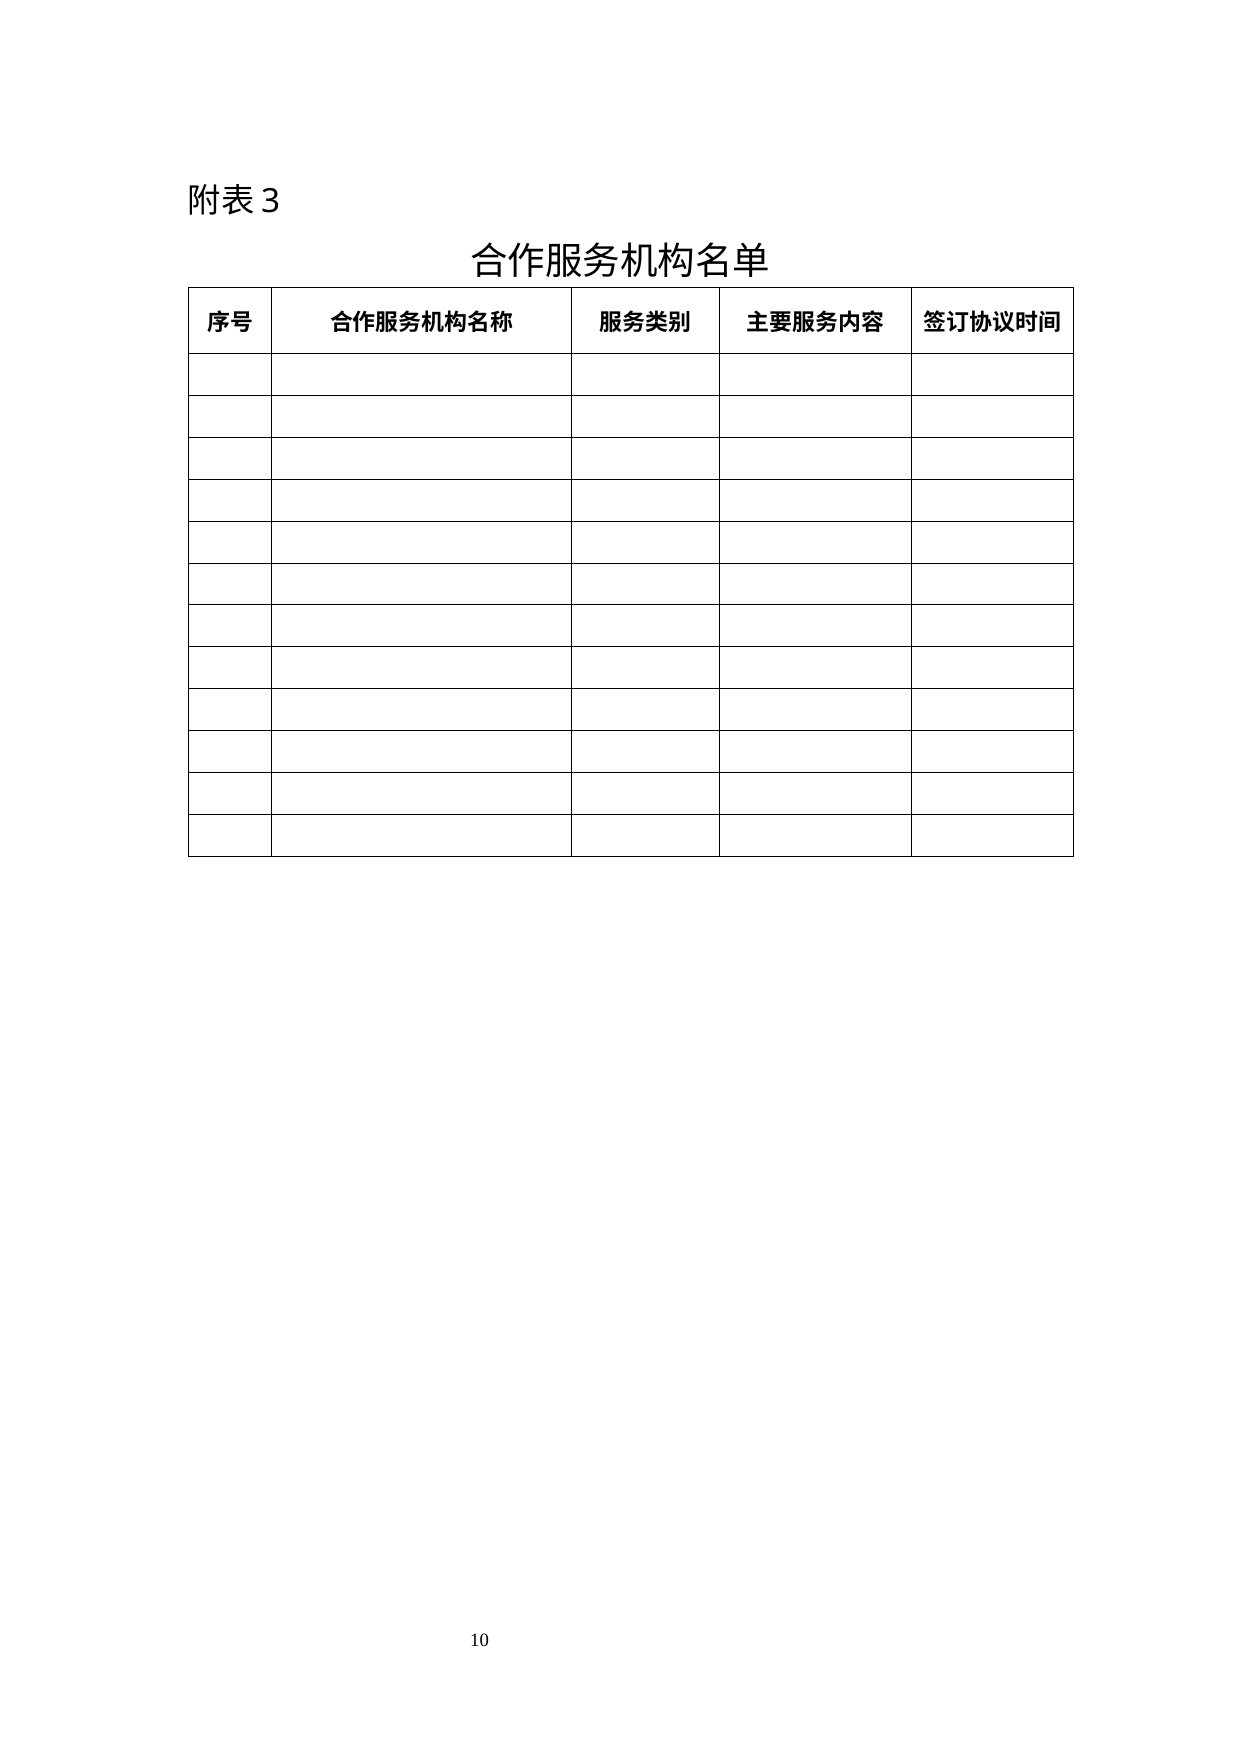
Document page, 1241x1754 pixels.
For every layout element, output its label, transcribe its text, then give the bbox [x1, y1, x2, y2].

table_cell [272, 689, 571, 730]
table_cell [189, 731, 271, 772]
table_header 签订协议时间 [912, 288, 1073, 353]
table_cell [572, 396, 719, 437]
table_cell [272, 815, 571, 856]
table_cell [189, 564, 271, 604]
table_cell [572, 689, 719, 730]
table_cell [720, 689, 911, 730]
table_cell [720, 354, 911, 395]
table_cell [572, 731, 719, 772]
table_cell [912, 815, 1073, 856]
table_cell [572, 773, 719, 814]
table_cell [189, 647, 271, 688]
table_header 主要服务内容 [720, 288, 911, 353]
table_cell [912, 731, 1073, 772]
table_cell [272, 480, 571, 521]
table_cell [720, 815, 911, 856]
table_cell [720, 773, 911, 814]
table_cell [720, 438, 911, 479]
table_cell [189, 605, 271, 646]
table_cell [720, 605, 911, 646]
table_cell [272, 522, 571, 562]
table_cell [720, 396, 911, 437]
table_cell [272, 647, 571, 688]
table_cell [912, 354, 1073, 395]
table_cell [272, 396, 571, 437]
table_cell [272, 605, 571, 646]
table_cell [720, 480, 911, 521]
table_cell [572, 438, 719, 479]
table_cell [912, 522, 1073, 562]
text 附表3 [187, 162, 1053, 224]
table_cell [912, 647, 1073, 688]
table_cell [189, 438, 271, 479]
table_cell [912, 605, 1073, 646]
table_cell [189, 815, 271, 856]
table_cell [572, 522, 719, 562]
table_cell [720, 647, 911, 688]
table_cell [720, 564, 911, 604]
table_cell [572, 564, 719, 604]
table_cell [572, 815, 719, 856]
table_cell [272, 773, 571, 814]
table_header 合作服务机构名称 [272, 288, 571, 353]
table_cell [720, 731, 911, 772]
table_cell [189, 480, 271, 521]
table_cell [189, 396, 271, 437]
table_cell [572, 354, 719, 395]
table_cell [189, 522, 271, 562]
table_header 序号 [189, 288, 271, 353]
table_cell [272, 564, 571, 604]
table_cell [189, 773, 271, 814]
table_cell [912, 438, 1073, 479]
table_cell [572, 480, 719, 521]
table_cell [189, 354, 271, 395]
table_cell [272, 731, 571, 772]
table_cell [272, 438, 571, 479]
table_cell [272, 354, 571, 395]
table_cell [572, 605, 719, 646]
table_cell [912, 480, 1073, 521]
table_cell [912, 773, 1073, 814]
table_cell [912, 689, 1073, 730]
text 合作服务机构名单 [187, 224, 1053, 287]
table_cell [912, 396, 1073, 437]
table_header 服务类别 [572, 288, 719, 353]
table_cell [720, 522, 911, 562]
table_cell [912, 564, 1073, 604]
table_cell [572, 647, 719, 688]
table_cell [189, 689, 271, 730]
